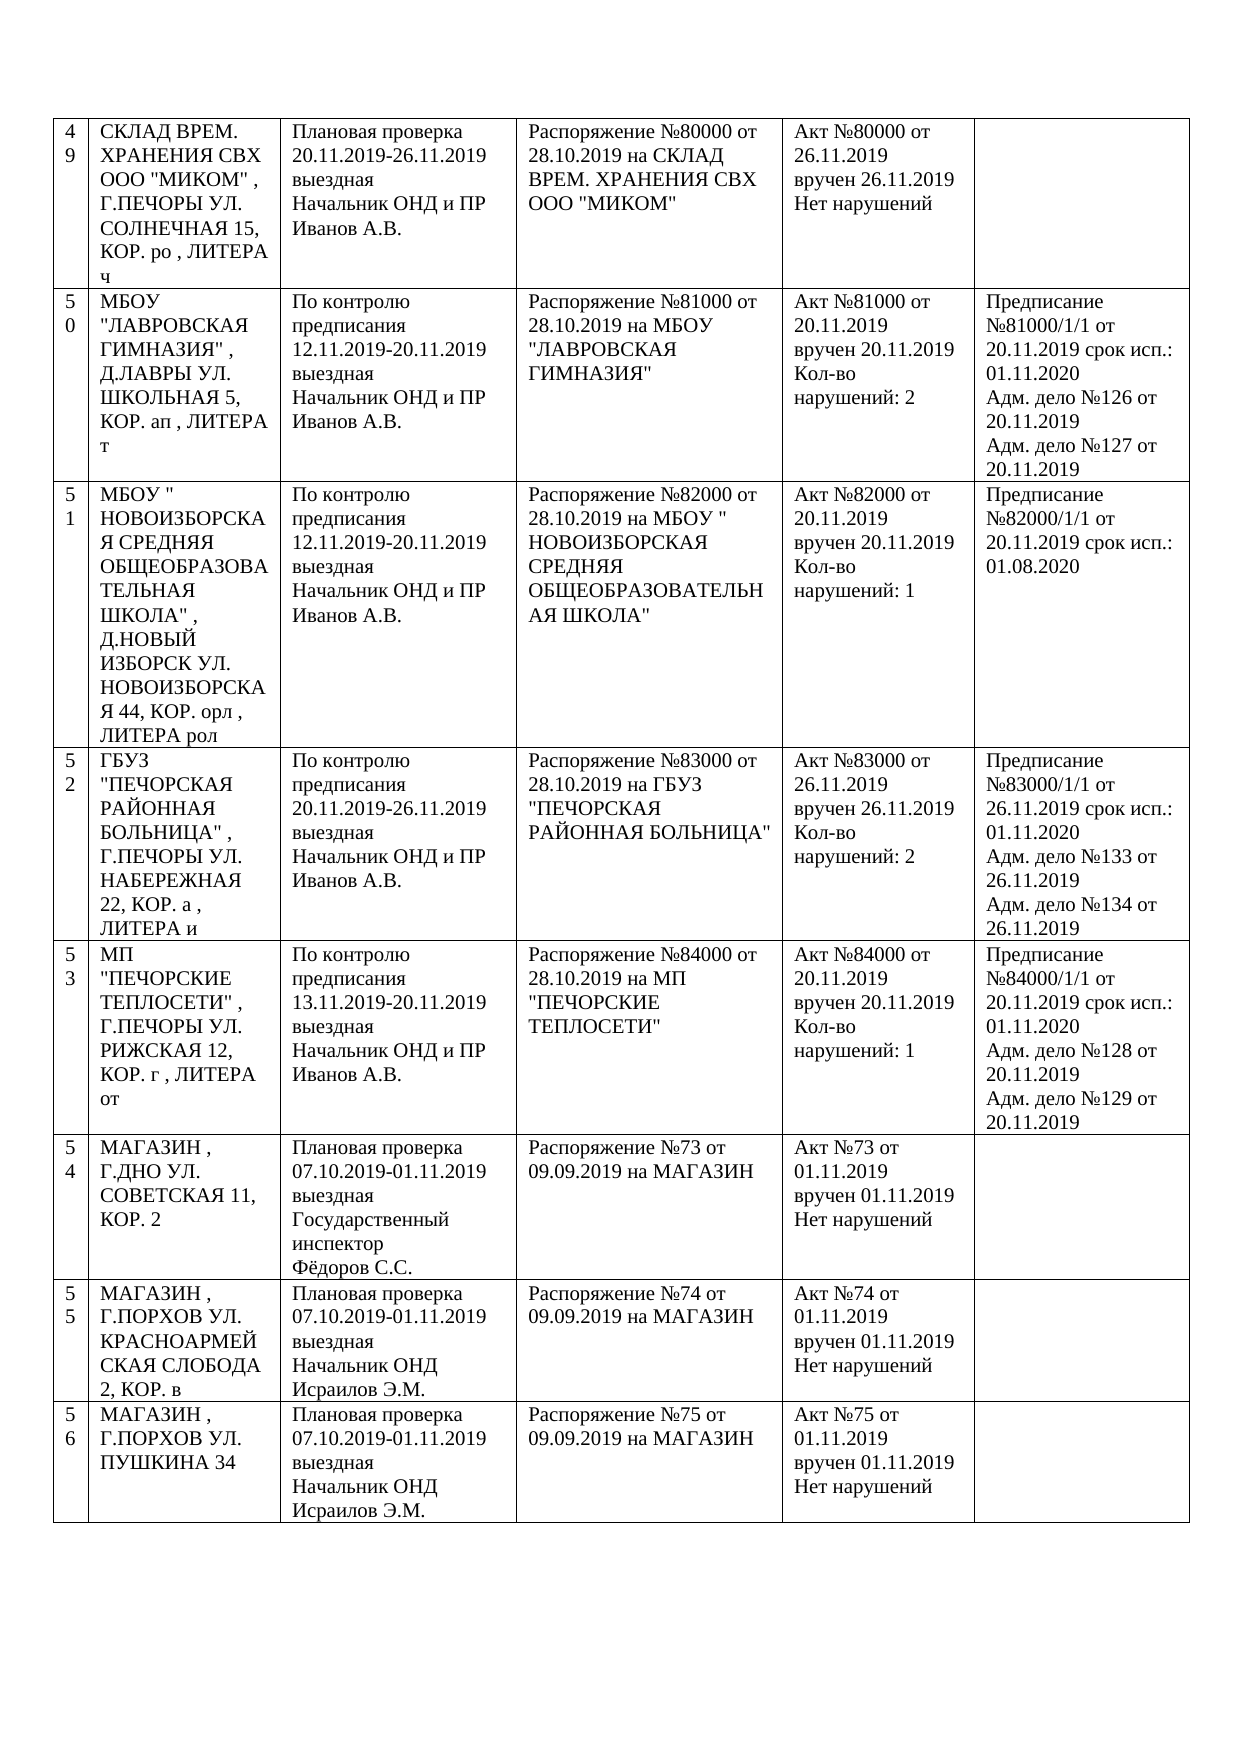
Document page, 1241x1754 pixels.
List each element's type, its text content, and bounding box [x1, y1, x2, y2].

table_cell Акт №82000 от 20.11.2019 вручен 20.11.2019 Кол-во нарушений: 1 [783, 482, 974, 747]
table_cell По контролю предписания 20.11.2019-26.11.2019 выездная Начальник ОНД и ПР Иванов А.В. [281, 748, 516, 940]
table_cell Предписание №81000/1/1 от 20.11.2019 срок исп.: 01.11.2020 Адм. дело №126 от 20.11.2019 Адм. дело №127 от 20.11.2019 [975, 289, 1189, 481]
table_cell По контролю предписания 12.11.2019-20.11.2019 выездная Начальник ОНД и ПР Иванов А.В. [281, 482, 516, 747]
table_cell Акт №74 от 01.11.2019 вручен 01.11.2019 Нет нарушений [783, 1280, 974, 1401]
table_cell МБОУ "ЛАВРОВСКАЯ ГИМНАЗИЯ" , Д.ЛАВРЫ УЛ. ШКОЛЬНАЯ 5, КОР. ап , ЛИТЕРА т [89, 289, 280, 481]
table_cell Акт №81000 от 20.11.2019 вручен 20.11.2019 Кол-во нарушений: 2 [783, 289, 974, 481]
table_cell Предписание №83000/1/1 от 26.11.2019 срок исп.: 01.11.2020 Адм. дело №133 от 26.11.2019 Адм. дело №134 от 26.11.2019 [975, 748, 1189, 940]
table_cell МАГАЗИН , Г.ДНО УЛ. СОВЕТСКАЯ 11, КОР. 2 [89, 1135, 280, 1279]
table_cell [975, 119, 1189, 288]
table_cell 55 [54, 1280, 88, 1401]
table_cell МБОУ " НОВОИЗБОРСКАЯ СРЕДНЯЯ ОБЩЕОБРАЗОВАТЕЛЬНАЯ ШКОЛА" , Д.НОВЫЙ ИЗБОРСК УЛ. НОВОИЗБОРСКАЯ 44, КОР. орл , ЛИТЕРА рол [89, 482, 280, 747]
table_cell [975, 1280, 1189, 1401]
table_cell ГБУЗ "ПЕЧОРСКАЯ РАЙОННАЯ БОЛЬНИЦА" , Г.ПЕЧОРЫ УЛ. НАБЕРЕЖНАЯ 22, КОР. а , ЛИТЕРА и [89, 748, 280, 940]
table_cell Распоряжение №80000 от 28.10.2019 на СКЛАД ВРЕМ. ХРАНЕНИЯ СВХ ООО "МИКОМ" [517, 119, 782, 288]
table_cell СКЛАД ВРЕМ. ХРАНЕНИЯ СВХ ООО "МИКОМ" , Г.ПЕЧОРЫ УЛ. СОЛНЕЧНАЯ 15, КОР. ро , ЛИТЕРА ч [89, 119, 280, 288]
table_cell Распоряжение №75 от 09.09.2019 на МАГАЗИН [517, 1402, 782, 1522]
table_cell 51 [54, 482, 88, 747]
table_cell 56 [54, 1402, 88, 1522]
table_cell Распоряжение №82000 от 28.10.2019 на МБОУ " НОВОИЗБОРСКАЯ СРЕДНЯЯ ОБЩЕОБРАЗОВАТЕЛЬНАЯ ШКОЛА" [517, 482, 782, 747]
table_cell МП "ПЕЧОРСКИЕ ТЕПЛОСЕТИ" , Г.ПЕЧОРЫ УЛ. РИЖСКАЯ 12, КОР. г , ЛИТЕРА от [89, 941, 280, 1134]
table_cell 54 [54, 1135, 88, 1279]
table_cell [975, 1135, 1189, 1279]
table_cell Распоряжение №74 от 09.09.2019 на МАГАЗИН [517, 1280, 782, 1401]
table_cell Распоряжение №83000 от 28.10.2019 на ГБУЗ "ПЕЧОРСКАЯ РАЙОННАЯ БОЛЬНИЦА" [517, 748, 782, 940]
table_cell 50 [54, 289, 88, 481]
table_cell Распоряжение №73 от 09.09.2019 на МАГАЗИН [517, 1135, 782, 1279]
table_cell Плановая проверка 07.10.2019-01.11.2019 выездная Начальник ОНД Исраилов Э.М. [281, 1402, 516, 1522]
table_cell Распоряжение №81000 от 28.10.2019 на МБОУ "ЛАВРОВСКАЯ ГИМНАЗИЯ" [517, 289, 782, 481]
table_cell По контролю предписания 12.11.2019-20.11.2019 выездная Начальник ОНД и ПР Иванов А.В. [281, 289, 516, 481]
table_cell Акт №75 от 01.11.2019 вручен 01.11.2019 Нет нарушений [783, 1402, 974, 1522]
table_cell Распоряжение №84000 от 28.10.2019 на МП "ПЕЧОРСКИЕ ТЕПЛОСЕТИ" [517, 941, 782, 1134]
table_cell Предписание №84000/1/1 от 20.11.2019 срок исп.: 01.11.2020 Адм. дело №128 от 20.11.2019 Адм. дело №129 от 20.11.2019 [975, 941, 1189, 1134]
table_cell По контролю предписания 13.11.2019-20.11.2019 выездная Начальник ОНД и ПР Иванов А.В. [281, 941, 516, 1134]
table_cell Плановая проверка 07.10.2019-01.11.2019 выездная Государственный инспектор Фёдоров С.С. [281, 1135, 516, 1279]
table_cell Плановая проверка 07.10.2019-01.11.2019 выездная Начальник ОНД Исраилов Э.М. [281, 1280, 516, 1401]
table_cell Акт №73 от 01.11.2019 вручен 01.11.2019 Нет нарушений [783, 1135, 974, 1279]
table_cell МАГАЗИН , Г.ПОРХОВ УЛ. ПУШКИНА 34 [89, 1402, 280, 1522]
table_cell 53 [54, 941, 88, 1134]
table_cell Акт №84000 от 20.11.2019 вручен 20.11.2019 Кол-во нарушений: 1 [783, 941, 974, 1134]
table_cell Акт №80000 от 26.11.2019 вручен 26.11.2019 Нет нарушений [783, 119, 974, 288]
table_cell 52 [54, 748, 88, 940]
table_cell Предписание №82000/1/1 от 20.11.2019 срок исп.: 01.08.2020 [975, 482, 1189, 747]
table_cell Плановая проверка 20.11.2019-26.11.2019 выездная Начальник ОНД и ПР Иванов А.В. [281, 119, 516, 288]
table_cell [975, 1402, 1189, 1522]
table_cell 49 [54, 119, 88, 288]
table_cell Акт №83000 от 26.11.2019 вручен 26.11.2019 Кол-во нарушений: 2 [783, 748, 974, 940]
table_cell МАГАЗИН , Г.ПОРХОВ УЛ. КРАСНОАРМЕЙСКАЯ СЛОБОДА 2, КОР. в [89, 1280, 280, 1401]
